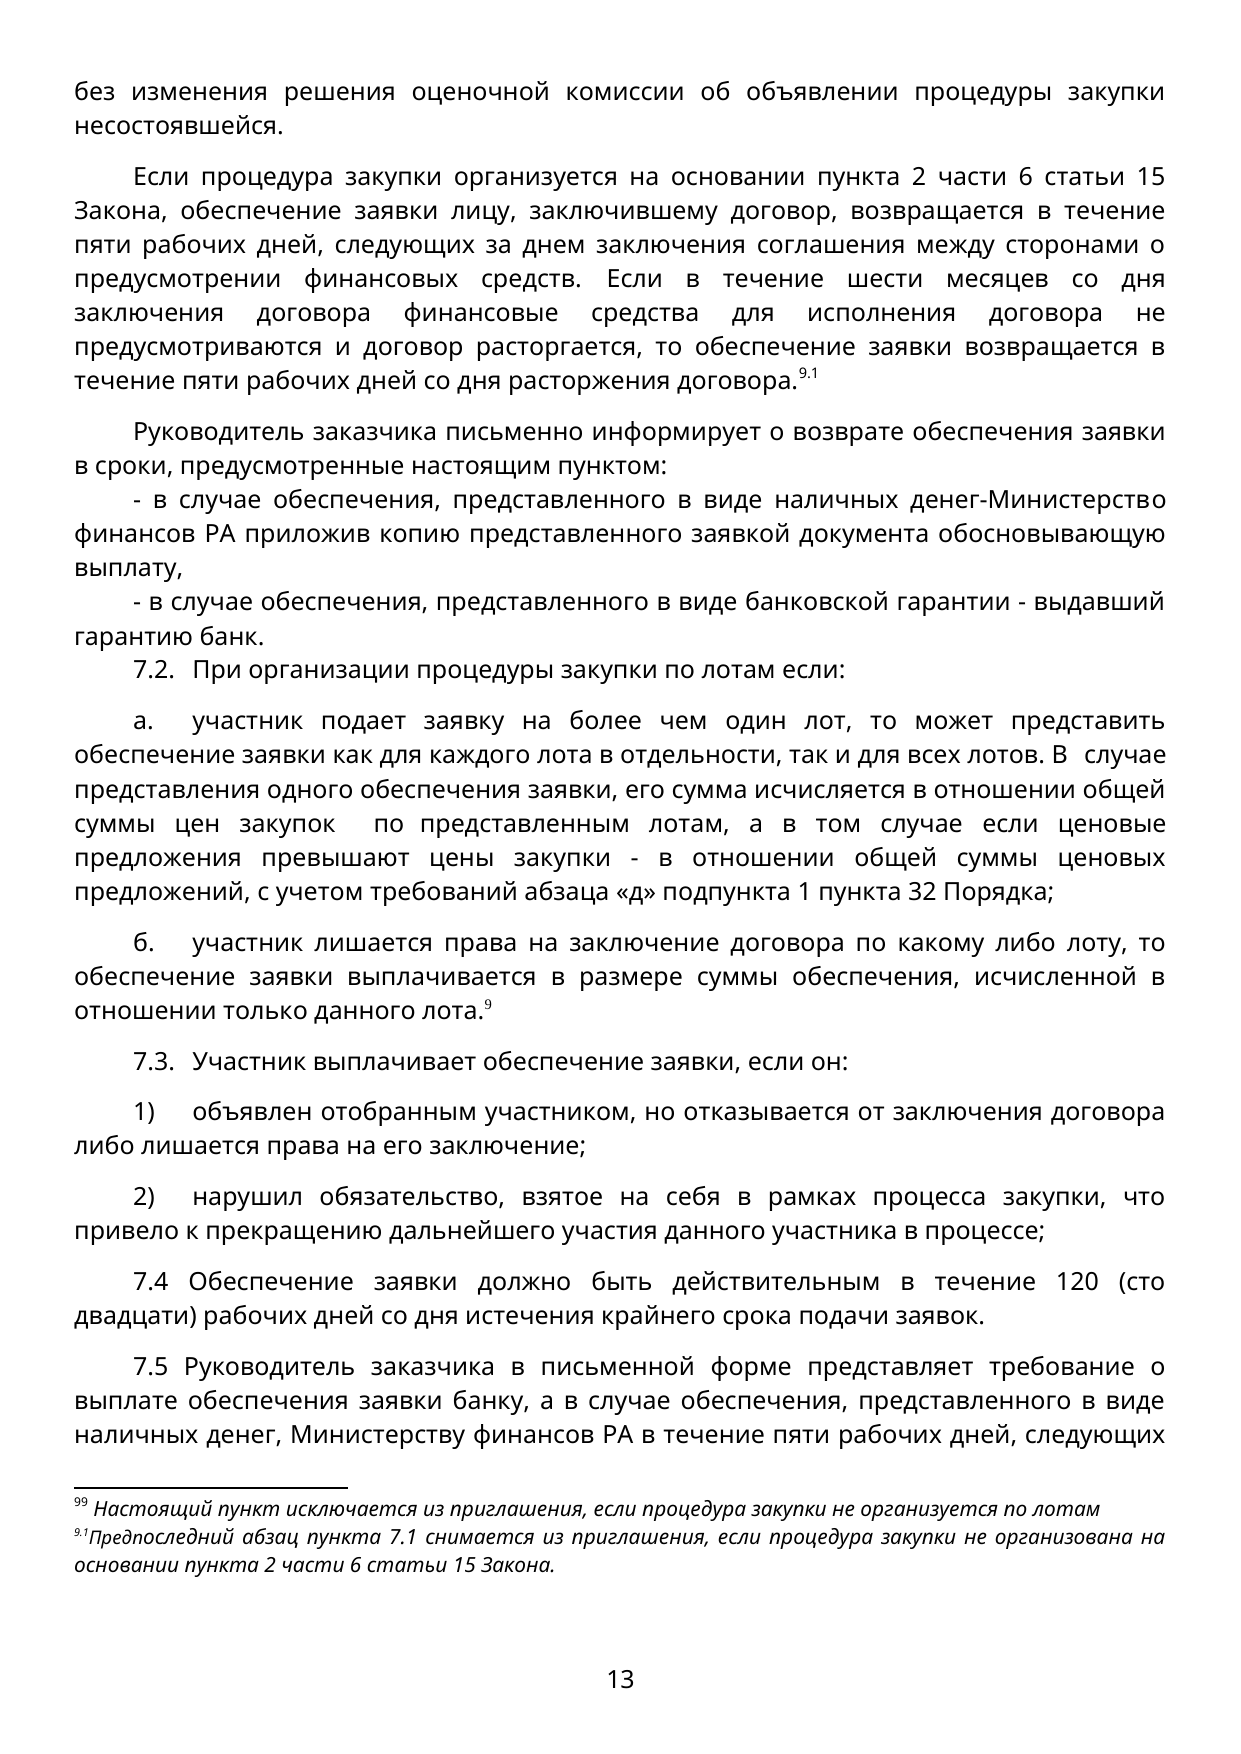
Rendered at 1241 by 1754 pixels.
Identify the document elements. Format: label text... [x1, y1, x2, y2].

text Если процедура закупки организуется на основании пункта 2 части 6 статьи 15 Закона, обеспечение заявки лицу, заключившему договор, возвращается в течение пяти рабочих дней, следующих за днем заключения соглашения между сторонами о предусмотрении финансовых средств. Если в течение шести месяцев со дня заключения договора финансовые средства для исполнения договора не предусмотриваются и договор расторгается, то обеспечение заявки возвращается в течение пяти рабочих дней со дня расторжения договора.9.1 [74, 159, 1167, 397]
text 7.4 Обеспечение заявки должно быть действительным в течение 120 (сто двадцати) рабочих дней со дня истечения крайнего срока подачи заявок. [74, 1263, 1167, 1332]
text - в случае обеспечения, представленного в виде банковской гарантии - выдавший гарантию банк. [74, 584, 1167, 652]
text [74, 74, 1167, 142]
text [74, 1348, 1167, 1451]
text б. участник лишается права на заключение договора по какому либо лоту, то обеспечение заявки выплачивается в размере суммы обеспечения, исчисленной в отношении только данного лота.9 [74, 924, 1167, 1027]
text 7.2. При организации процедуры закупки по лотам если: [74, 652, 1167, 686]
text - в случае обеспечения, представленного в виде наличных денег-Министерствo финансов РА приложив копию представленного заявкой документа обосновывающую выплату, [74, 482, 1167, 584]
text Руководитель заказчика письменно информирует о возврате обеспечения заявки в сроки, предусмотренные настоящим пунктом: [74, 414, 1167, 482]
text 1) объявлен отобранным участником, но отказывается от заключения договора либо лишается права на его заключение; [74, 1094, 1167, 1162]
text 7.3. Участник выплачивает обеспечение заявки, если он: [74, 1043, 1167, 1077]
text а. участник подает заявку на более чем один лот, то может представить обеспечение заявки как для каждого лота в отдельности, так и для всех лотов. В случае представления одного обеспечения заявки, его сумма исчисляется в отношении общей суммы цен закупок по представленным лотам, а в том случае eсли ценовые предложения превышают цены закупки - в отношении общей суммы ценовых предложений, с учетом требований абзаца «д» подпункта 1 пункта 32 Порядка; [74, 703, 1167, 908]
text 2) нарушил обязательство, взятое на себя в рамках процесса закупки, что привело к прекращению дальнейшего участия данного участника в процессе; [74, 1179, 1167, 1247]
